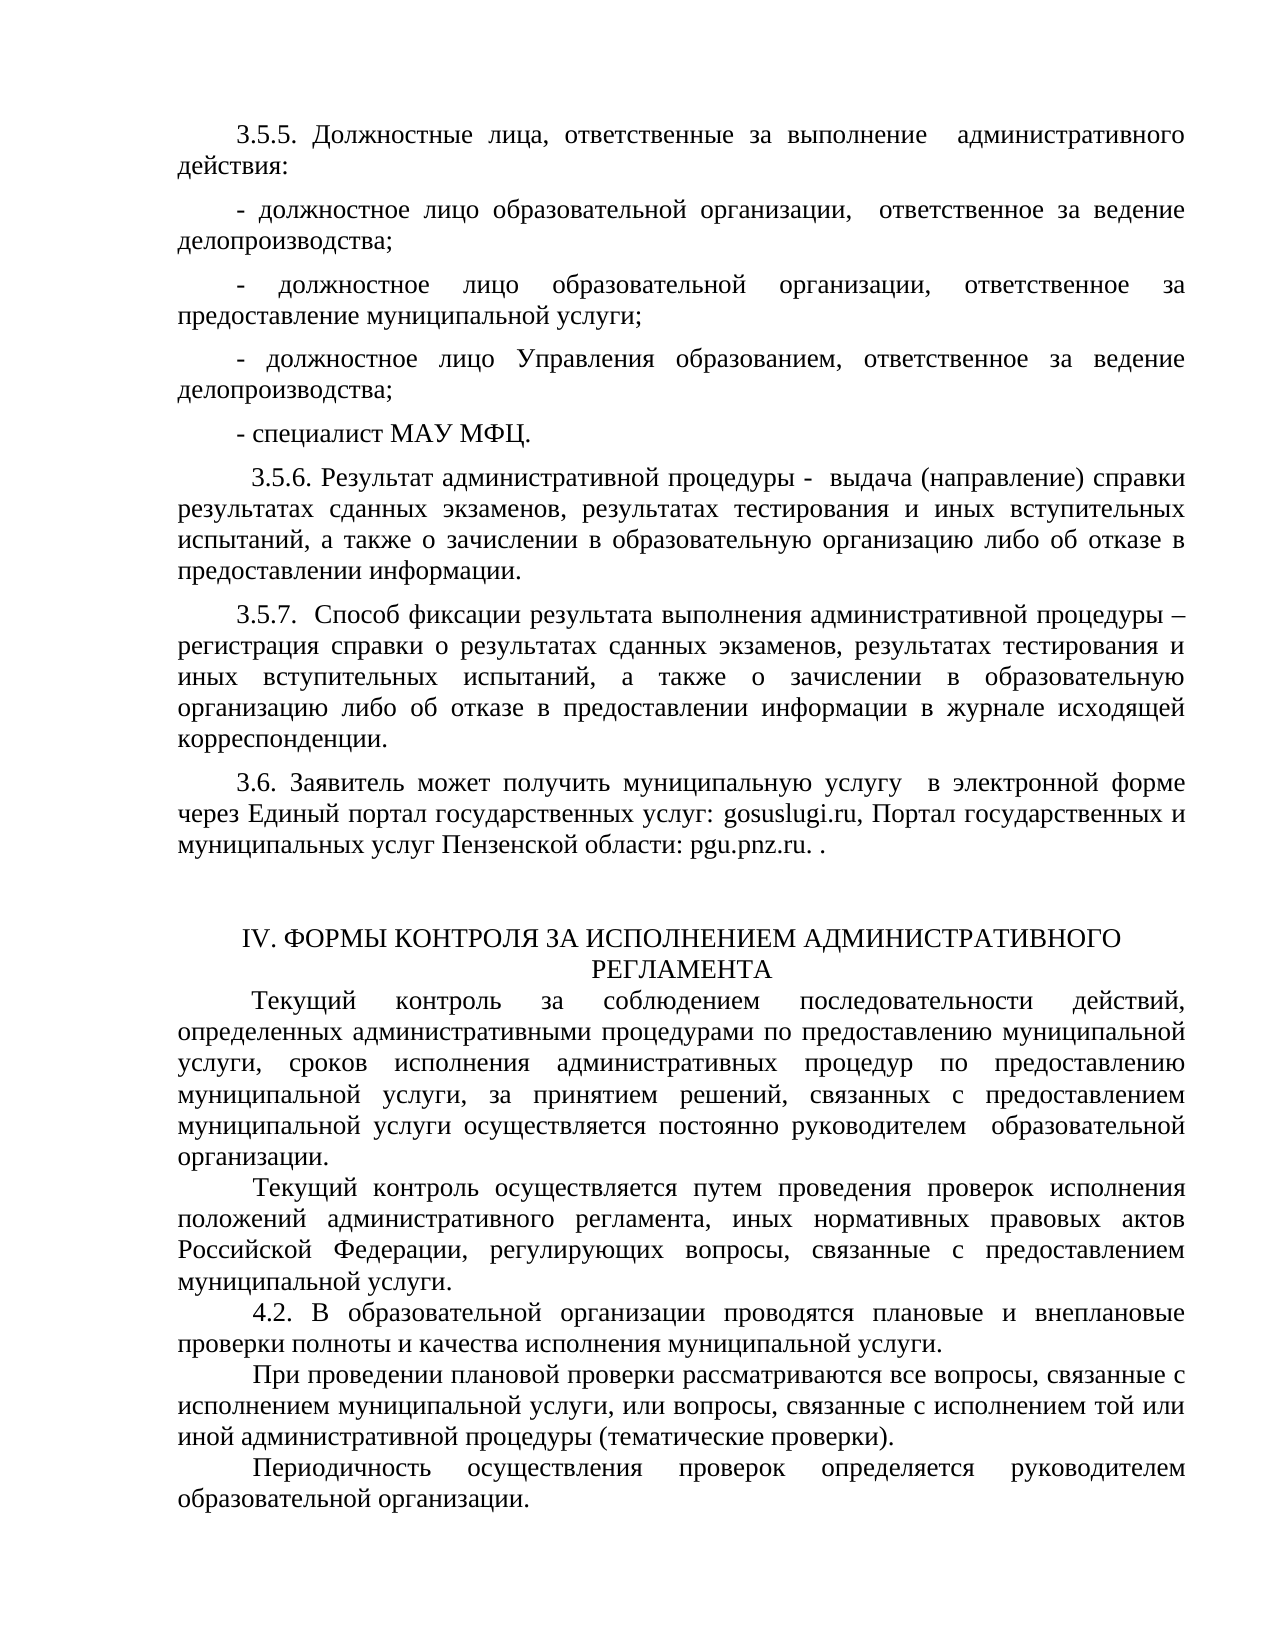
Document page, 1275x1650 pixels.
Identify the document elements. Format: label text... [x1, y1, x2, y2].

text 3.5.6. Результат административной процедуры - выдача (направление) справки результатах сданных экзаменов, результатах тестирования и иных вступительных испытаний, а также о зачислении в образовательную организацию либо об отказе в предоставлении информации. [177, 461, 1186, 586]
text Периодичность осуществления проверок определяется руководителем образовательной организации. [177, 1451, 1186, 1514]
text - должностное лицо образовательной организации, ответственное за ведение делопроизводства; [177, 193, 1186, 255]
text - должностное лицо Управления образованием, ответственное за ведение делопроизводства; [177, 342, 1186, 405]
text Текущий контроль осуществляется путем проведения проверок исполнения положений административного регламента, иных нормативных правовых актов Российской Федерации, регулирующих вопросы, связанные с предоставлением муниципальной услуги. [177, 1171, 1186, 1296]
text 4.2. В образовательной организации проводятся плановые и внеплановые проверки полноты и качества исполнения муниципальной услуги. [177, 1296, 1186, 1358]
text При проведении плановой проверки рассматриваются все вопросы, связанные с исполнением муниципальной услуги, или вопросы, связанные с исполнением той или иной административной процедуры (тематические проверки). [177, 1358, 1186, 1451]
text 3.5.7. Способ фиксации результата выполнения административной процедуры – регистрация справки о результатах сданных экзаменов, результатах тестирования и иных вступительных испытаний, а также о зачислении в образовательную организацию либо об отказе в предоставлении информации в журнале исходящей корреспонденции. [177, 598, 1186, 754]
text 3.5.5. Должностные лица, ответственные за выполнение административного действия: [177, 118, 1186, 180]
text - должностное лицо образовательной организации, ответственное за предоставление муниципальной услуги; [177, 268, 1186, 330]
text - специалист МАУ МФЦ. [177, 417, 1186, 448]
text IV. ФОРМЫ КОНТРОЛЯ ЗА ИСПОЛНЕНИЕМ АДМИНИСТРАТИВНОГО РЕГЛАМЕНТА [177, 922, 1186, 984]
text Текущий контроль за соблюдением последовательности действий, определенных административными процедурами по предоставлению муниципальной услуги, сроков исполнения административных процедур по предоставлению муниципальной услуги, за принятием решений, связанных с предоставлением муниципальной услуги осуществляется постоянно руководителем образовательной организации. [177, 984, 1186, 1171]
text 3.6. Заявитель может получить муниципальную услугу в электронной форме через Единый портал государственных услуг: gosuslugi.ru, Портал государственных и муниципальных услуг Пензенской области: pgu.pnz.ru. . [177, 766, 1186, 860]
